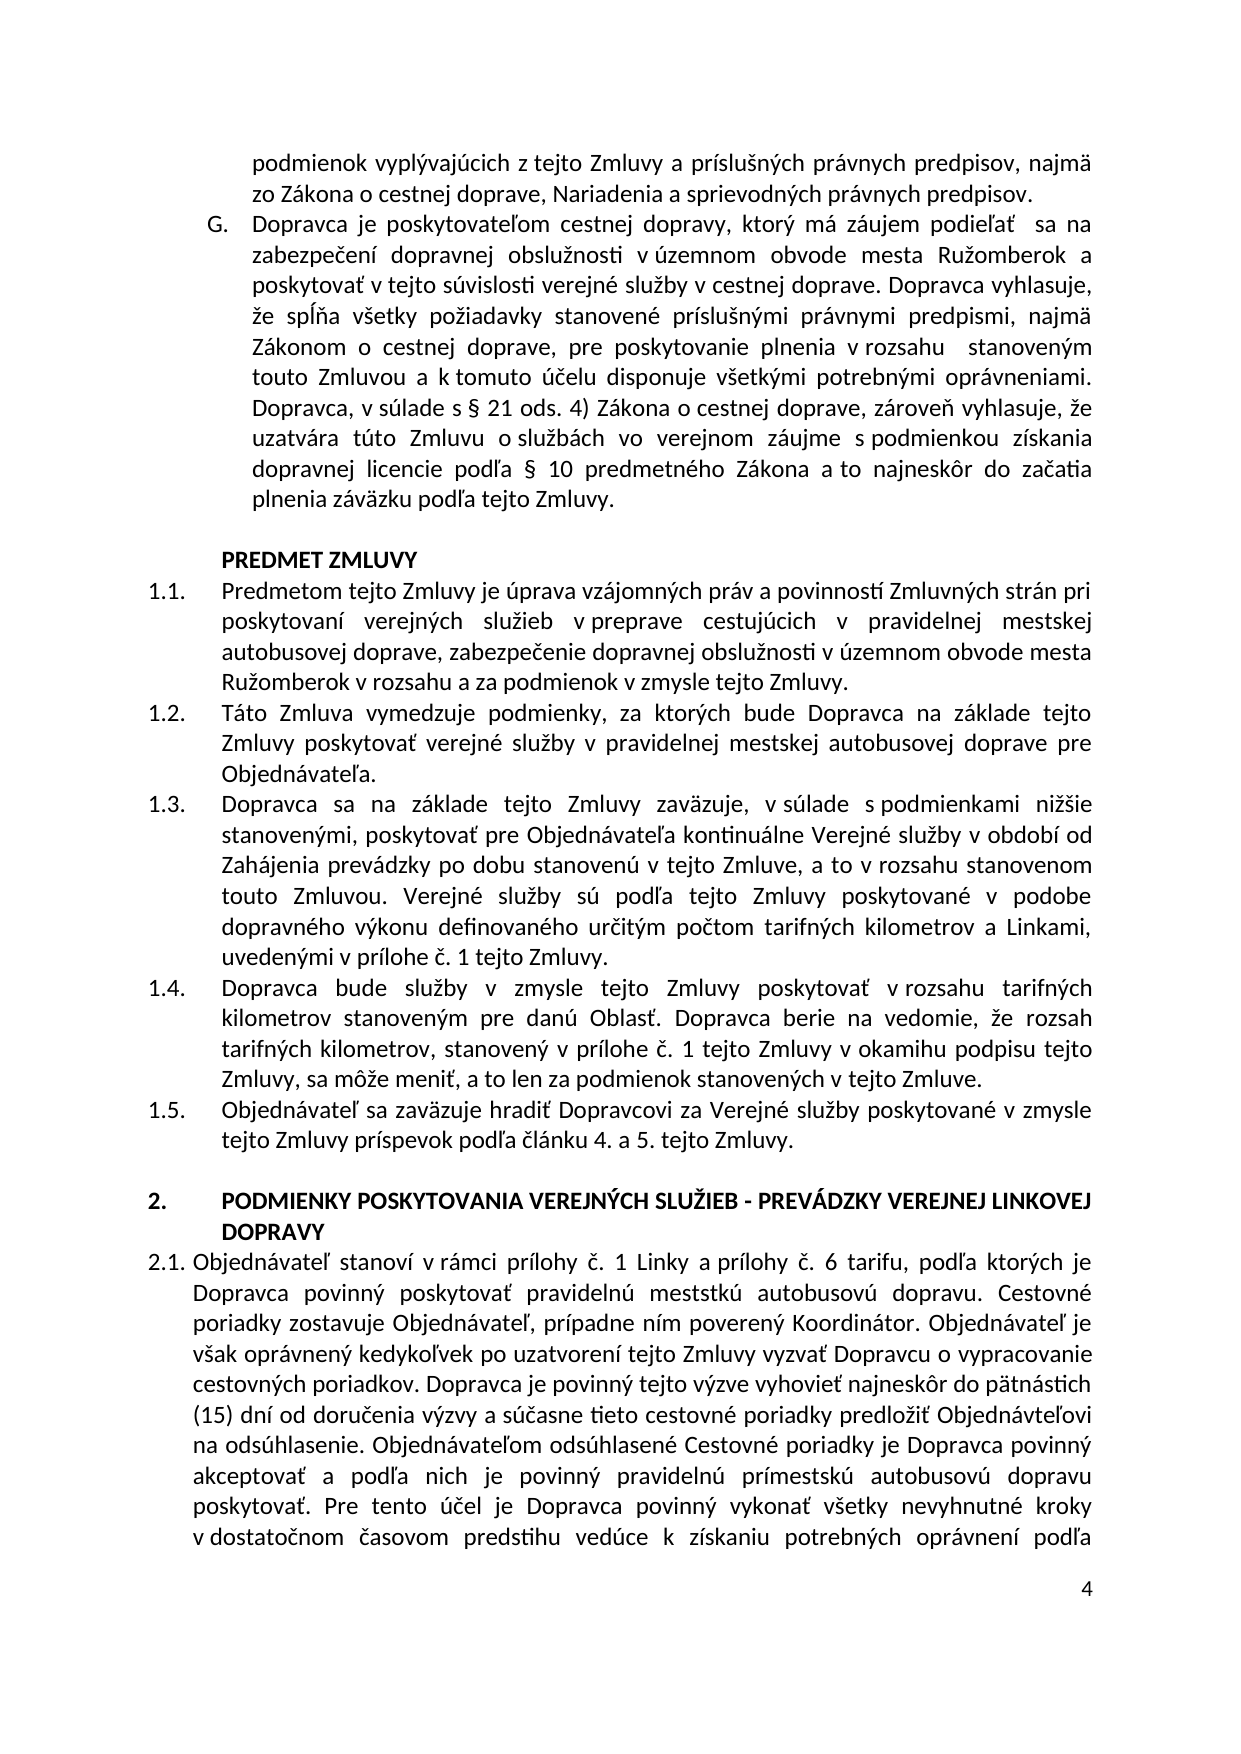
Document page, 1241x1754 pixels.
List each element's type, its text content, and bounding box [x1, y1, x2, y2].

list Objednávateľ sa zaväzuje hradiť Dopravcovi za Verejné služby poskytované v zmysle tejto Zmluvy príspevok podľa článku 4. a 5. tejto Zmluvy. [148, 1094, 1093, 1155]
list Táto Zmluva vymedzuje podmienky, za ktorých bude Dopravca na základe tejto Zmluvy poskytovať verejné služby v pravidelnej mestskej autobusovej doprave pre Objednávateľa. [148, 697, 1093, 788]
list Dopravca sa na základe tejto Zmluvy zaväzuje, v súlade s podmienkami nižšie stanovenými, poskytovať pre Objednávateľa kontinuálne Verejné služby v období od Zahájenia prevádzky po dobu stanovenú v tejto Zmluve, a to v rozsahu stanovenom touto Zmluvou. Verejné služby sú podľa tejto Zmluvy poskytované v podobe dopravného výkonu definovaného určitým počtom tarifných kilometrov a Linkami, uvedenými v prílohe č. 1 tejto Zmluvy. [148, 788, 1093, 972]
list Predmetom tejto Zmluvy je úprava vzájomných práv a povinností Zmluvných strán pri poskytovaní verejných služieb v preprave cestujúcich v pravidelnej mestskej autobusovej doprave, zabezpečenie dopravnej obslužnosti v územnom obvode mesta Ružomberok v rozsahu a za podmienok v zmysle tejto Zmluvy. [148, 575, 1093, 697]
list PODMIENKY POSKYTOVANIA VEREJNÝCH SLUŽIEB - PREVÁDZKY VEREJNEJ LINKOVEJ DOPRAVY [148, 1185, 1093, 1246]
list Dopravca je poskytovateľom cestnej dopravy, ktorý má záujem podieľať sa na zabezpečení dopravnej obslužnosti v územnom obvode mesta Ružomberok a poskytovať v tejto súvislosti verejné služby v cestnej doprave. Dopravca vyhlasuje, že spĺňa všetky požiadavky stanovené príslušnými právnymi predpismi, najmä Zákonom o cestnej doprave, pre poskytovanie plnenia v rozsahu stanoveným touto Zmluvou a k tomuto účelu disponuje všetkými potrebnými oprávneniami. Dopravca, v súlade s § 21 ods. 4) Zákona o cestnej doprave, zároveň vyhlasuje, že uzatvára túto Zmluvu o službách vo verejnom záujme s podmienkou získania dopravnej licencie podľa § 10 predmetného Zákona a to najneskôr do začatia plnenia záväzku podľa tejto Zmluvy. [207, 209, 1093, 514]
list Dopravca bude služby v zmysle tejto Zmluvy poskytovať v rozsahu tarifných kilometrov stanoveným pre danú Oblasť. Dopravca berie na vedomie, že rozsah tarifných kilometrov, stanovený v prílohe č. 1 tejto Zmluvy v okamihu podpisu tejto Zmluvy, sa môže meniť, a to len za podmienok stanovených v tejto Zmluve. [148, 972, 1093, 1094]
text PREDMET ZMLUVY [221, 544, 1093, 575]
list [148, 1246, 1093, 1552]
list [207, 148, 1093, 209]
